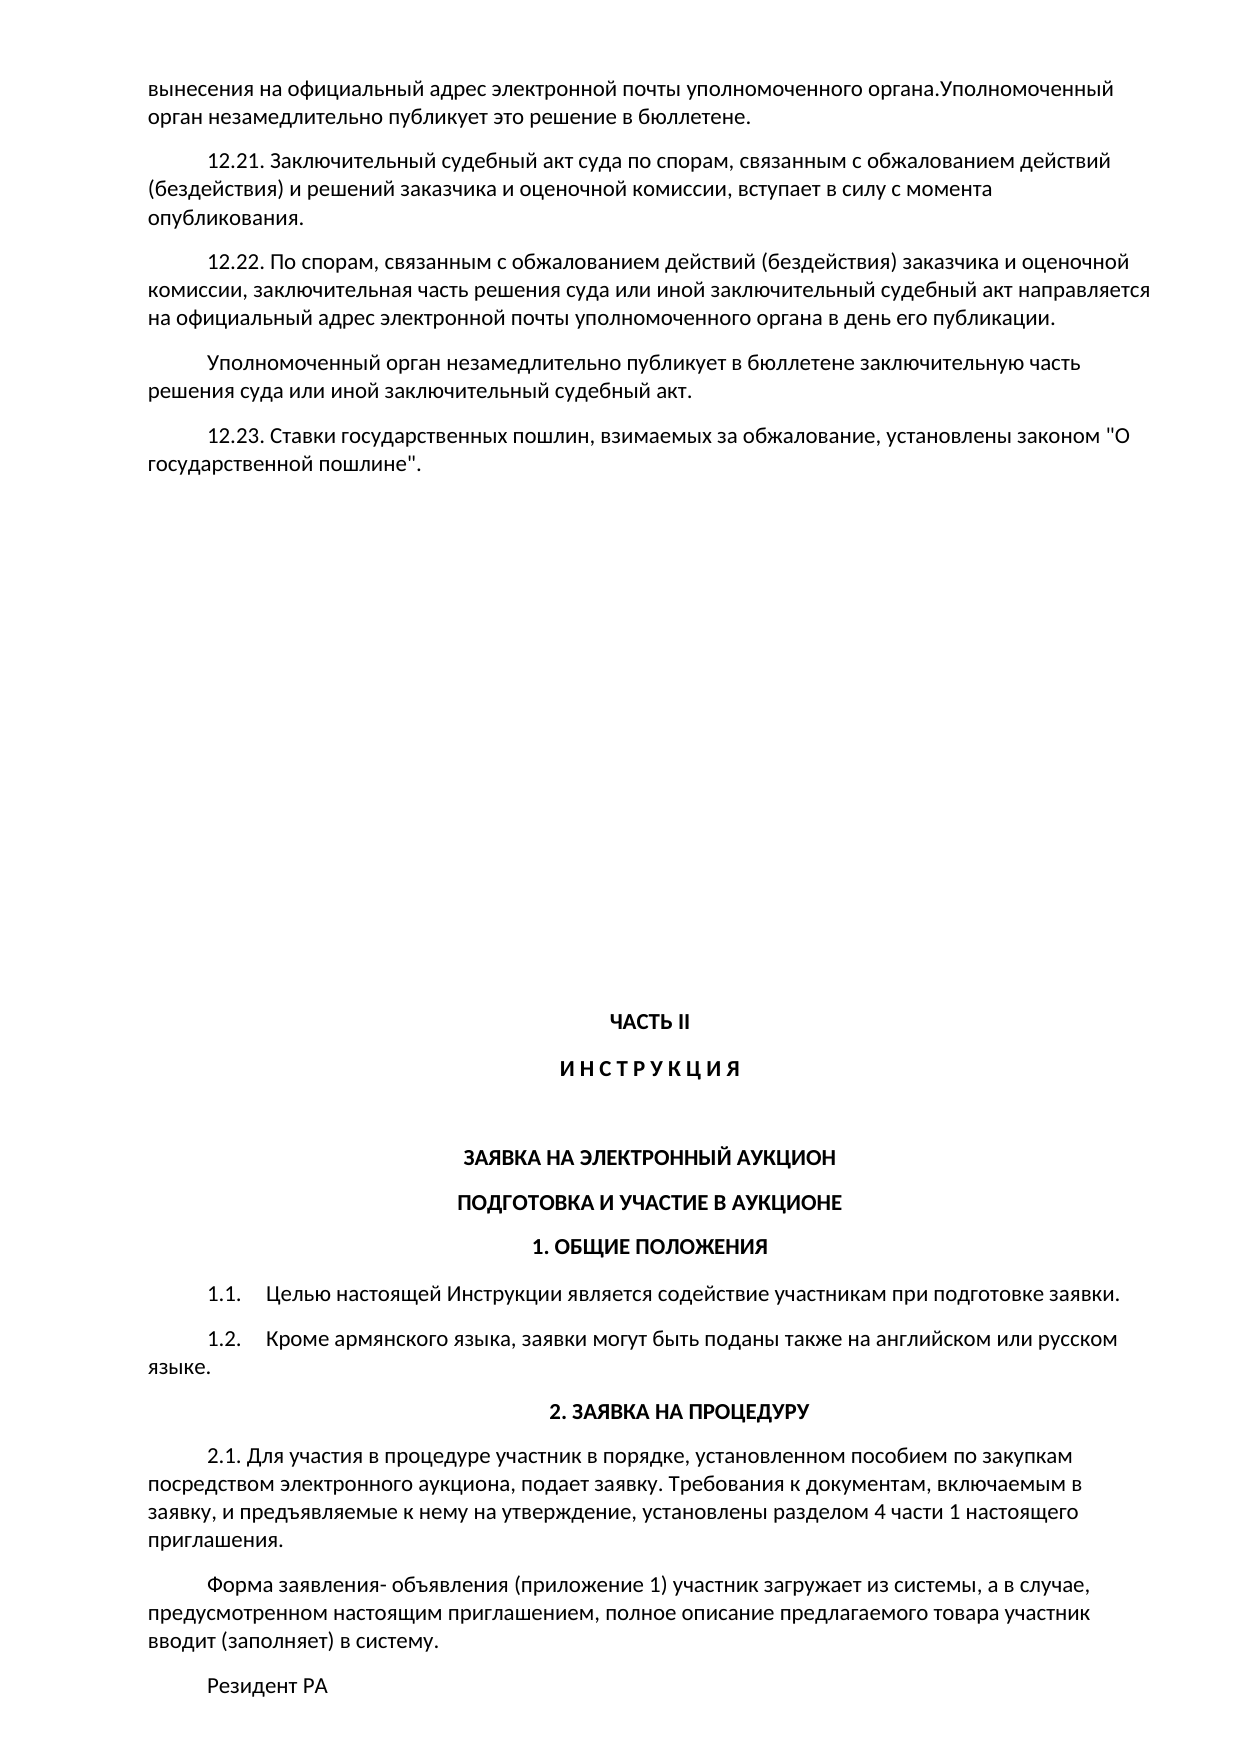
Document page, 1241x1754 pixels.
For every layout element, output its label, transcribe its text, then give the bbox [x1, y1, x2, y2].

text 12.22. По спорам, связанным с обжалованием действий (бездействия) заказчика и оценочной комиссии, заключительная часть решения суда или иной заключительный судебный акт направляется на официальный адрес электронной почты уполномоченного органа в день его публикации. [148, 247, 1152, 331]
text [148, 74, 1152, 130]
text 12.23. Ставки государственных пошлин, взимаемых за обжалование, установлены законом "О государственной пошлине". [148, 421, 1152, 477]
text ЧАСТЬ II [148, 1007, 1152, 1035]
text 1.1. Целью настоящей Инструкции является содействие участникам при подготовке заявки. [148, 1279, 1152, 1307]
text 12.21. Заключительный судебный акт суда по спорам, связанным с обжалованием действий (бездействия) и решений заказчика и оценочной комиссии, вступает в силу с момента опубликования. [148, 147, 1152, 231]
text 1. ОБЩИЕ ПОЛОЖЕНИЯ [148, 1232, 1152, 1261]
text Уполномоченный орган незамедлительно публикует в бюллетене заключительную часть решения суда или иной заключительный судебный акт. [148, 348, 1152, 404]
text 2. ЗАЯВКА НА ПРОЦЕДУРУ [148, 1397, 1152, 1425]
text ПОДГОТОВКА И УЧАСТИЕ В АУКЦИОНЕ [148, 1188, 1152, 1216]
text ЗАЯВКА НА ЭЛЕКТРОННЫЙ АУКЦИОН [148, 1143, 1152, 1171]
text Резидент РА [148, 1671, 1152, 1699]
text 2.1. Для участия в процедуре участник в порядке, установленном пособием по закупкам посредством электронного аукциона, подает заявку. Требования к документам, включаемым в заявку, и предъявляемые к нему на утверждение, установлены разделом 4 части 1 настоящего приглашения. [148, 1441, 1152, 1553]
text 1.2. Кроме армянского языка, заявки могут быть поданы также на английском или русском языке. [148, 1324, 1152, 1380]
text Форма заявления- объявления (приложение 1) участник загружает из системы, а в случае, предусмотренном настоящим приглашением, полное описание предлагаемого товара участник вводит (заполняет) в систему. [148, 1570, 1152, 1654]
text И Н С Т Р У К Ц И Я [148, 1054, 1152, 1082]
